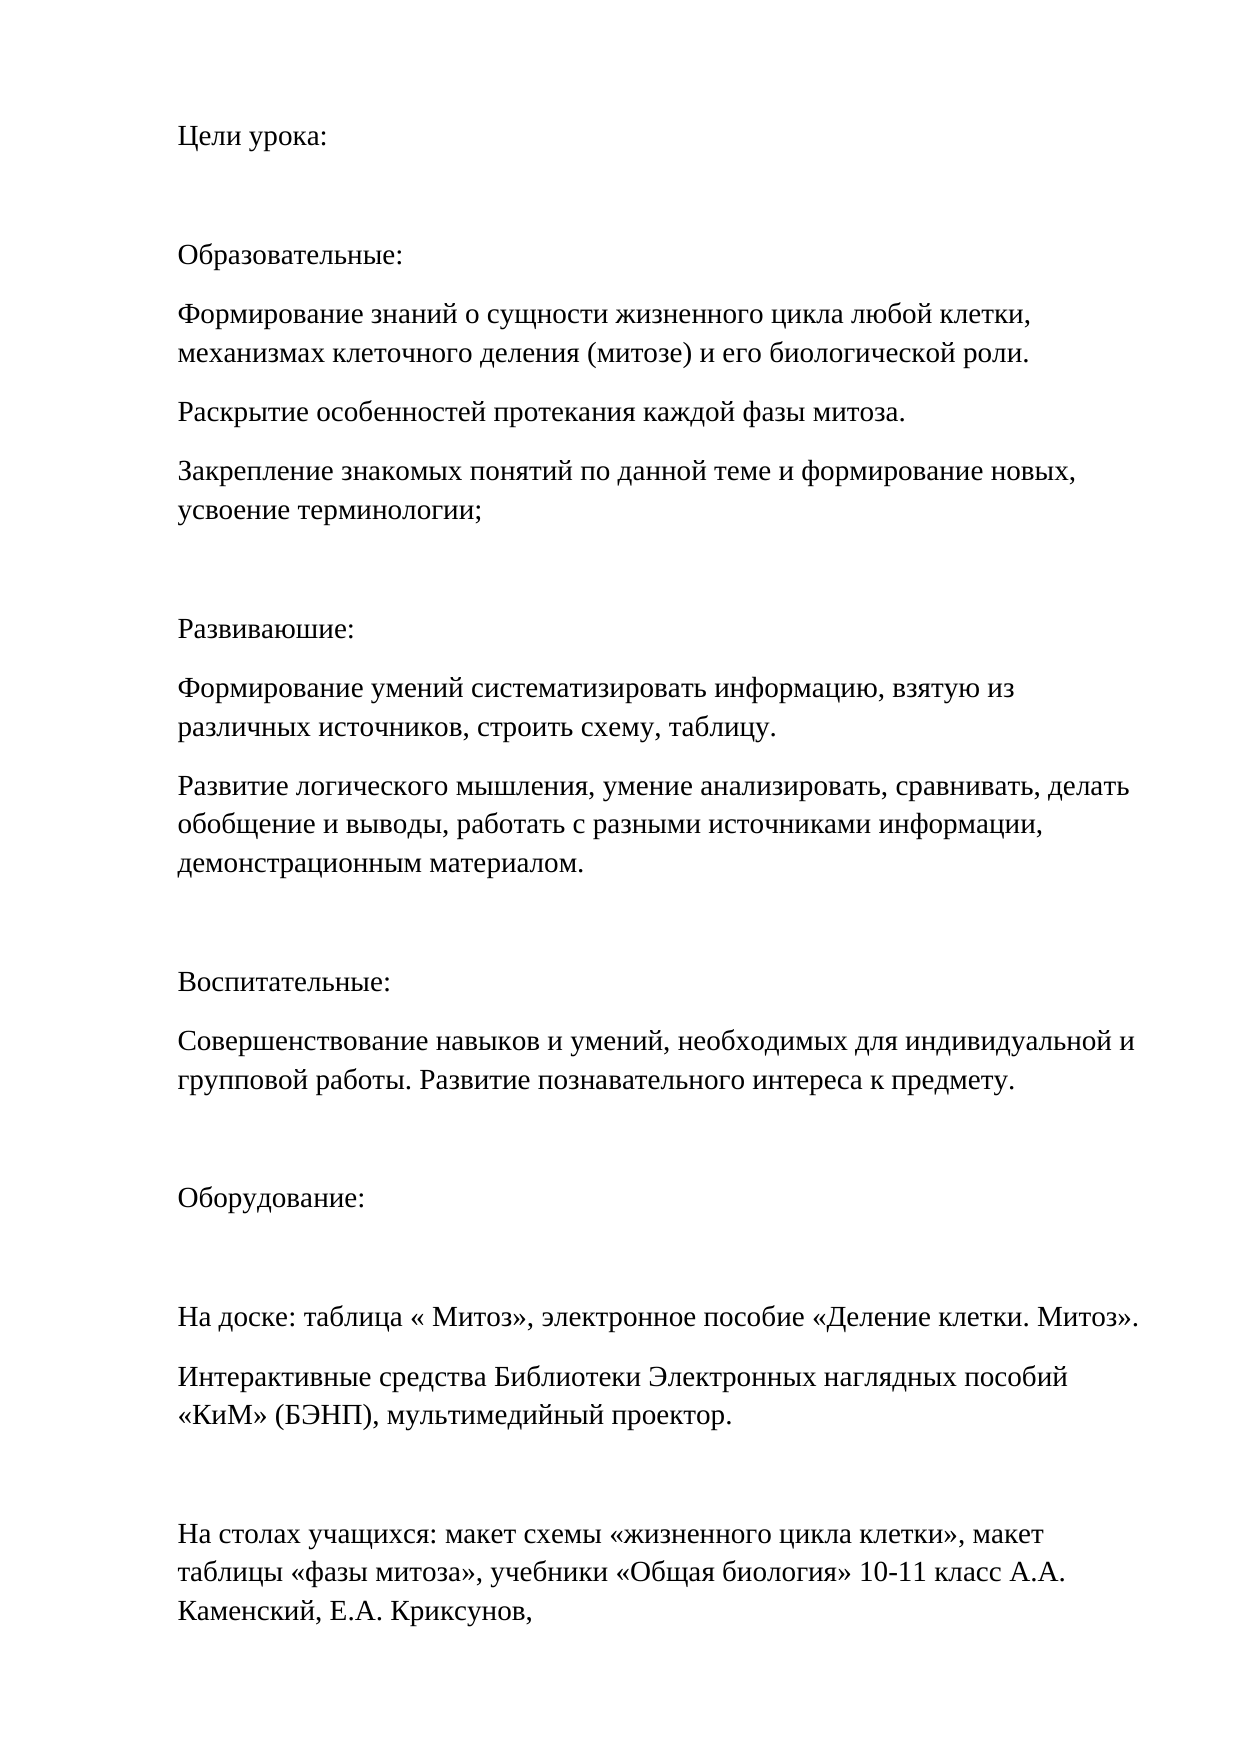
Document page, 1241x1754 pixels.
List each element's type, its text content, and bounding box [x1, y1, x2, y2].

text Формирование умений систематизировать информацию, взятую из различных источников, строить схему, таблицу. [177, 670, 1152, 742]
text Оборудование: [177, 1181, 1152, 1214]
text Воспитательные: [177, 964, 1152, 997]
text На столах учащихся: макет схемы «жизненного цикла клетки», макет таблицы «фазы митоза», учебники «Общая биология» 10-11 класс А.А. Каменский, Е.А. Криксунов, [177, 1516, 1152, 1627]
text На доске: таблица « Митоз», электронное пособие «Деление клетки. Митоз». [177, 1299, 1152, 1333]
text Раскрытие особенностей протекания каждой фазы митоза. [177, 394, 1152, 428]
text Цели урока: [177, 118, 1152, 152]
text Развиваюшие: [177, 611, 1152, 644]
text Формирование знаний о сущности жизненного цикла любой клетки, механизмах клеточного деления (митозе) и его биологической роли. [177, 296, 1152, 368]
text Развитие логического мышления, умение анализировать, сравнивать, делать обобщение и выводы, работать с разными источниками информации, демонстрационным материалом. [177, 768, 1152, 879]
text Образовательные: [177, 237, 1152, 270]
text Интерактивные средства Библиотеки Электронных наглядных пособий «КиМ» (БЭНП), мультимедийный проектор. [177, 1359, 1152, 1431]
text Совершенствование навыков и умений, необходимых для индивидуальной и групповой работы. Развитие познавательного интереса к предмету. [177, 1023, 1152, 1095]
text Закрепление знакомых понятий по данной теме и формирование новых, усвоение терминологии; [177, 453, 1152, 526]
